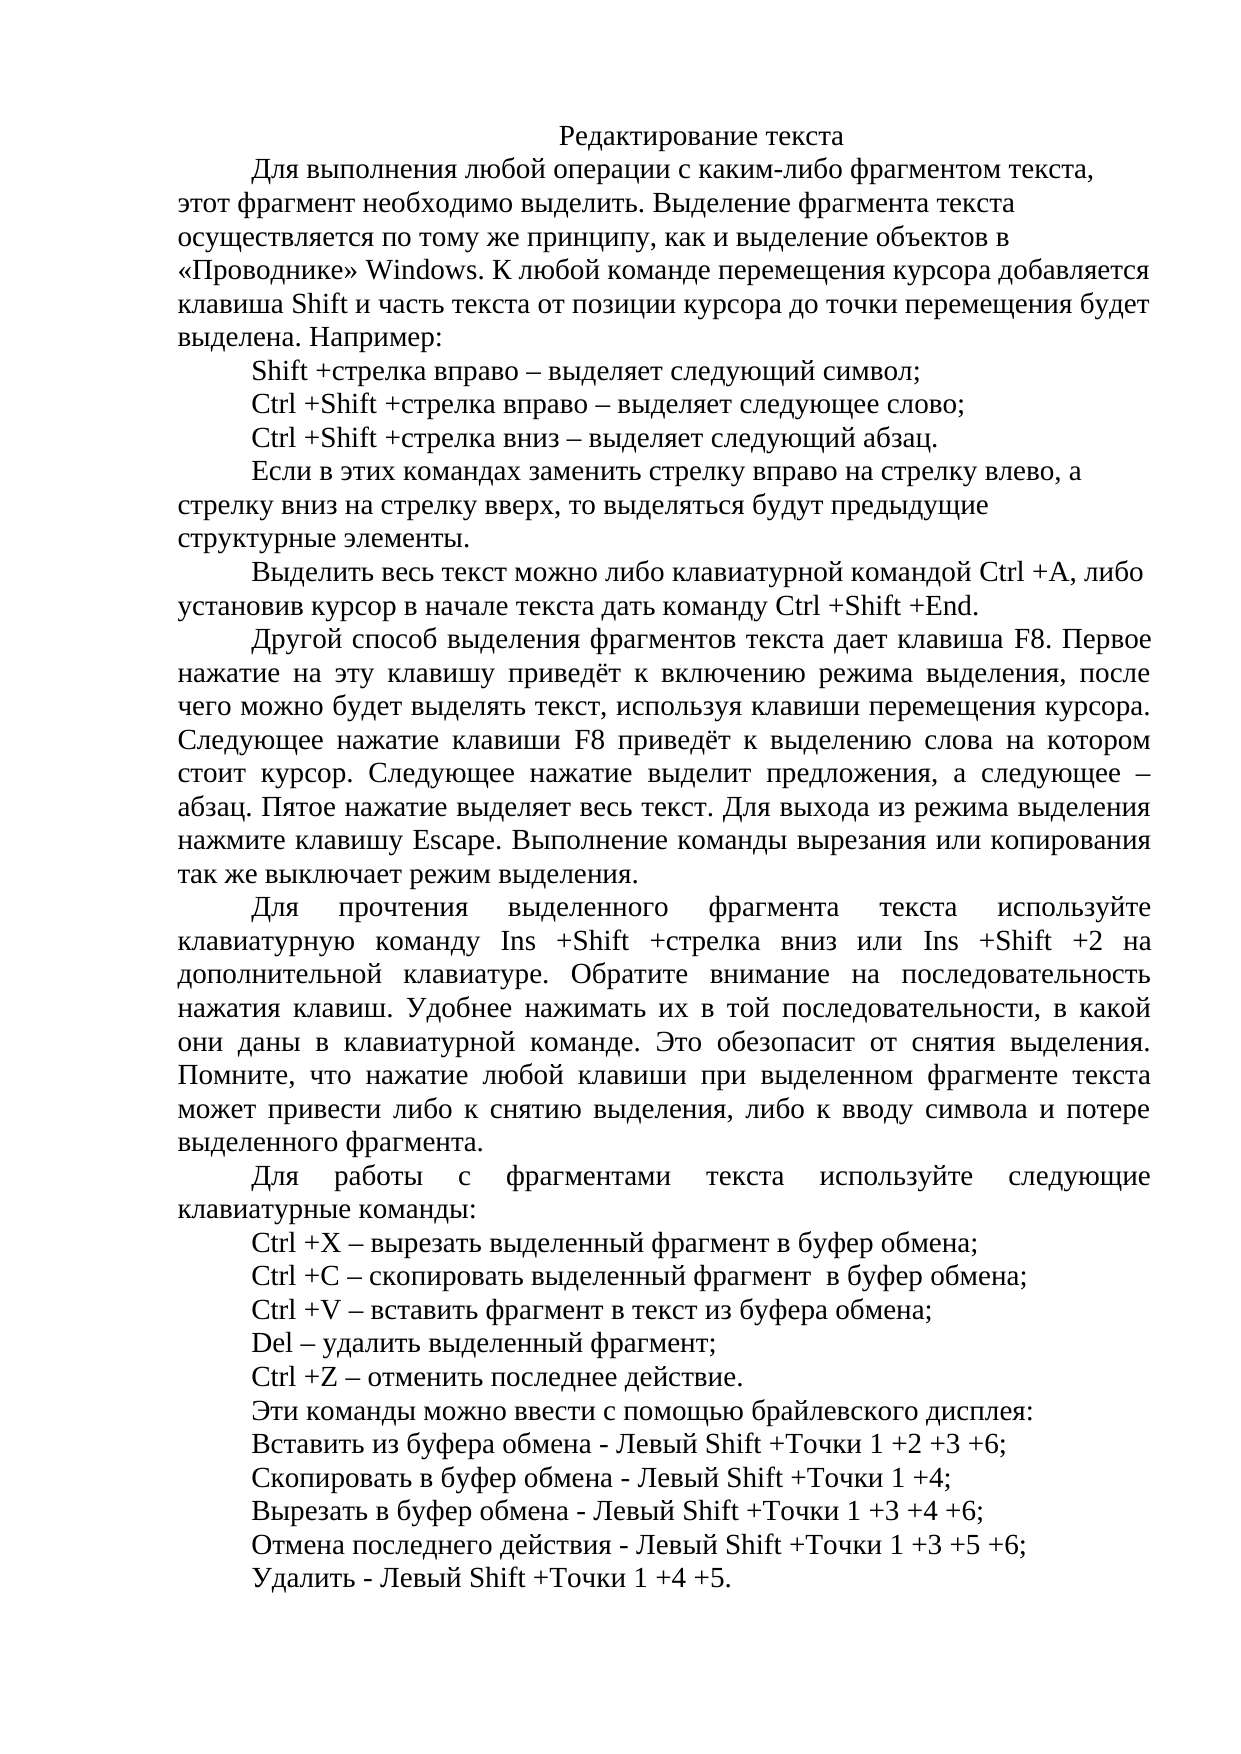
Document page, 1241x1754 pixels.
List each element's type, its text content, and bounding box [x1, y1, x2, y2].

text Ctrl +C – скопировать выделенный фрагмент в буфер обмена; [177, 1258, 1152, 1292]
text Del – удалить выделенный фрагмент; [177, 1326, 1152, 1359]
text Скопировать в буфер обмена - Левый Shift +Точки 1 +4; [177, 1460, 1152, 1493]
text Для выполнения любой операции с каким-либо фрагментом текста, этот фрагмент необходимо выделить. Выделение фрагмента текста осуществляется по тому же принципу, как и выделение объектов в «Проводнике» Windows. К любой команде перемещения курсора добавляется клавиша Shift и часть текста от позиции курсора до точки перемещения будет выделена. Например: [177, 152, 1152, 353]
text Ctrl +Shift +стрелка вправо – выделяет следующее слово; [177, 386, 1152, 420]
text Если в этих командах заменить стрелку вправо на стрелку влево, а стрелку вниз на стрелку вверх, то выделяться будут предыдущие структурные элементы. [177, 453, 1152, 554]
text Отмена последнего действия - Левый Shift +Точки 1 +3 +5 +6; [177, 1527, 1152, 1560]
text Для работы с фрагментами текста используйте следующие клавиатурные команды: [177, 1158, 1152, 1225]
text Ctrl +Shift +стрелка вниз – выделяет следующий абзац. [177, 420, 1152, 453]
text Другой способ выделения фрагментов текста дает клавиша F8. Первое нажатие на эту клавишу приведёт к включению режима выделения, после чего можно будет выделять текст, используя клавиши перемещения курсора. Следующее нажатие клавиши F8 приведёт к выделению слова на котором стоит курсор. Следующее нажатие выделит предложения, а следующее – абзац. Пятое нажатие выделяет весь текст. Для выхода из режима выделения нажмите клавишу Escape. Выполнение команды вырезания или копирования так же выключает режим выделения. [177, 621, 1152, 889]
text Эти команды можно ввести с помощью брайлевского дисплея: [177, 1393, 1152, 1426]
text Shift +стрелка вправо – выделяет следующий символ; [177, 353, 1152, 386]
text Удалить - Левый Shift +Точки 1 +4 +5. [177, 1560, 1152, 1594]
text Ctrl +V – вставить фрагмент в текст из буфера обмена; [177, 1292, 1152, 1326]
text Вставить из буфера обмена - Левый Shift +Точки 1 +2 +3 +6; [177, 1426, 1152, 1460]
text Вырезать в буфер обмена - Левый Shift +Точки 1 +3 +4 +6; [177, 1493, 1152, 1527]
text Для прочтения выделенного фрагмента текста используйте клавиатурную команду Ins +Shift +стрелка вниз или Ins +Shift +2 на дополнительной клавиатуре. Обратите внимание на последовательность нажатия клавиш. Удобнее нажимать их в той последовательности, в какой они даны в клавиатурной команде. Это обезопасит от снятия выделения. Помните, что нажатие любой клавиши при выделенном фрагменте текста может привести либо к снятию выделения, либо к вводу символа и потере выделенного фрагмента. [177, 889, 1152, 1158]
text Выделить весь текст можно либо клавиатурной командой Ctrl +A, либо установив курсор в начале текста дать команду Ctrl +Shift +End. [177, 554, 1152, 621]
text Ctrl +Z – отменить последнее действие. [177, 1359, 1152, 1393]
text Ctrl +X – вырезать выделенный фрагмент в буфер обмена; [177, 1225, 1152, 1258]
text Редактирование текста [177, 118, 1152, 152]
